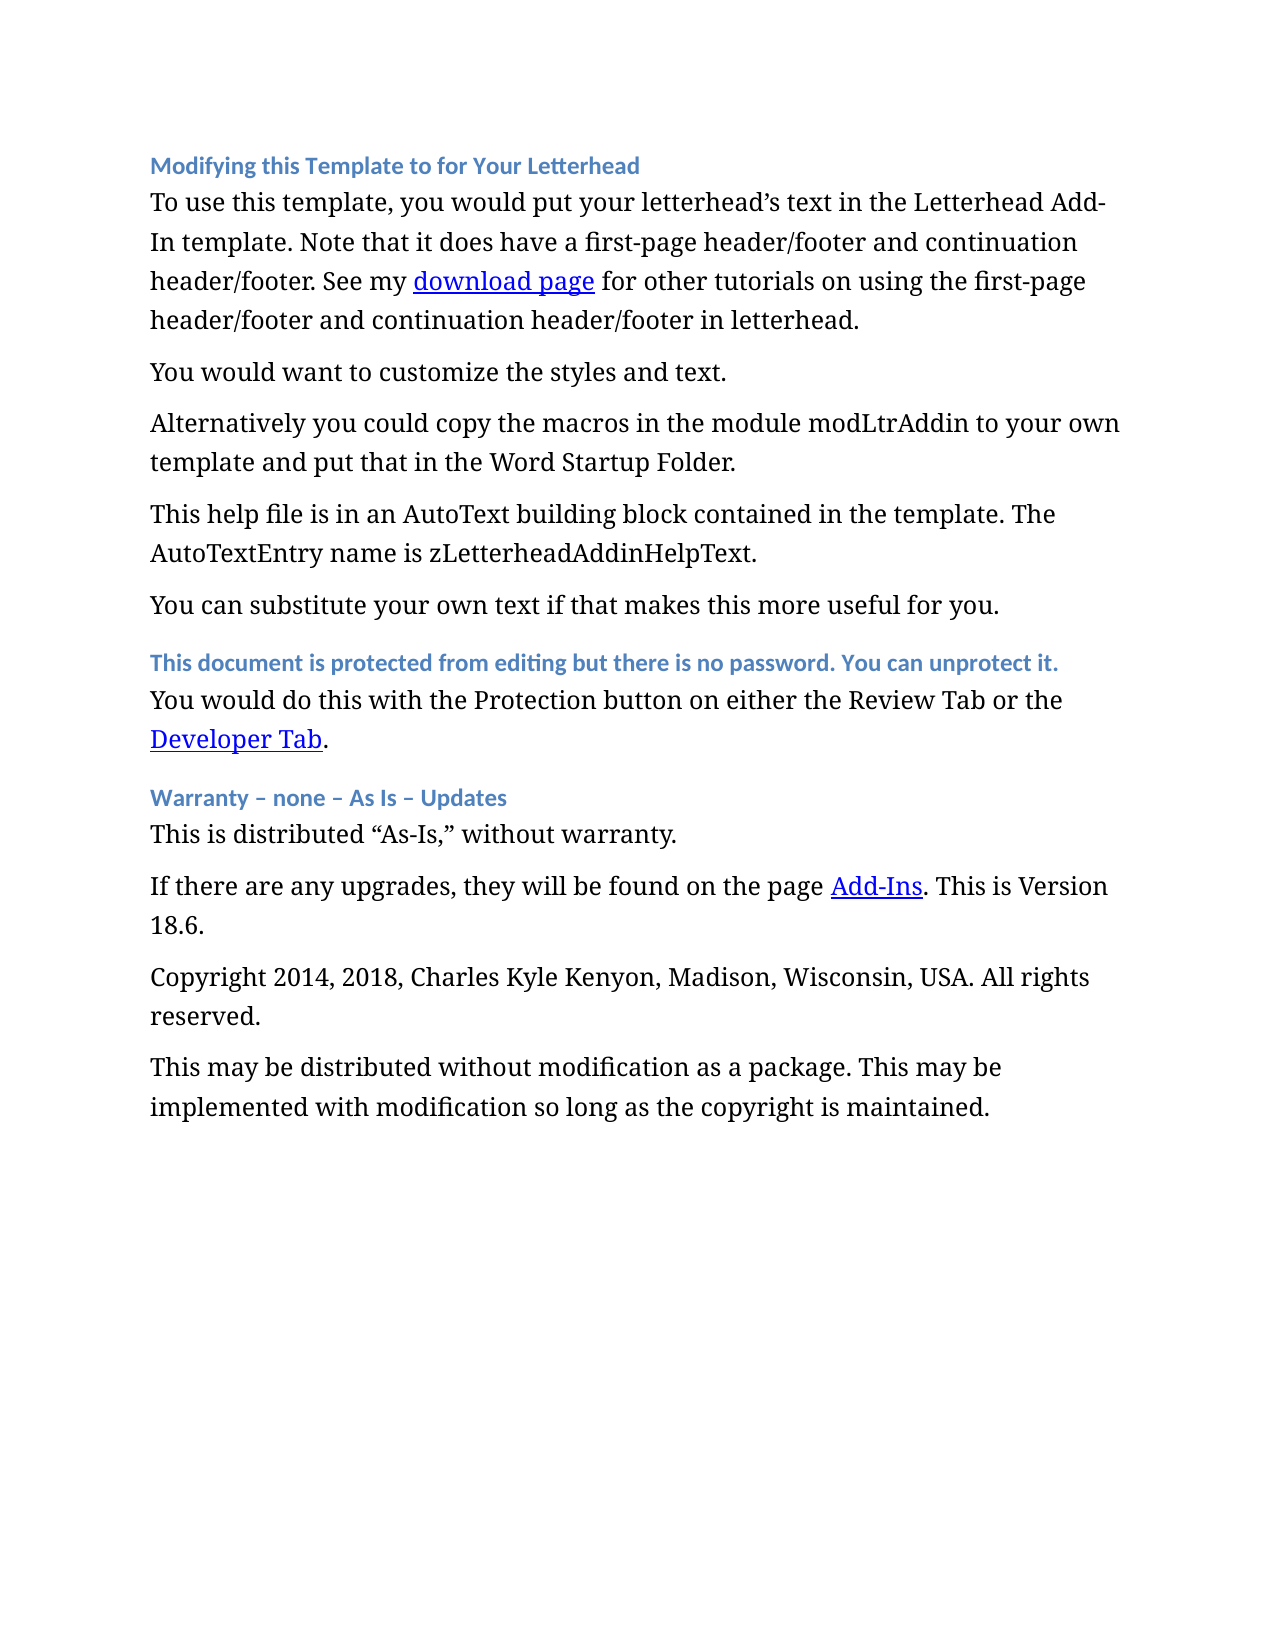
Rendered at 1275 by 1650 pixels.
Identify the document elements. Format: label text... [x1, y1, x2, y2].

subtitle Modifying this Template to for Your Letterhead [150, 150, 1125, 181]
text You can substitute your own text if that makes this more useful for you. [150, 587, 1125, 622]
text This may be distributed without modification as a package. This may be implemented with modification so long as the copyright is maintained. [150, 1050, 1125, 1123]
text This help file is in an AutoText building block contained in the template. The AutoTextEntry name is zLetterheadAddinHelpText. [150, 497, 1125, 570]
text Copyright 2014, 2018, Charles Kyle Kenyon, Madison, Wisconsin, USA. All rights reserved. [150, 959, 1125, 1032]
text This is distributed “As-Is,” without warranty. [150, 817, 1125, 851]
text You would do this with the Protection button on either the Review Tab or the Developer Tab. [150, 682, 1125, 756]
text Alternatively you could copy the macros in the module modLtrAddin to your own template and put that in the Word Startup Folder. [150, 406, 1125, 479]
text If there are any upgrades, they will be found on the page Add-Ins. This is Version 18.6. [150, 868, 1125, 942]
subtitle Warranty – none – As Is – Updates [150, 782, 1125, 812]
text To use this template, you would put your letterhead’s text in the Letterhead Add-In template. Note that it does have a first-page header/footer and continuation header/footer. See my download page for other tutorials on using the first-page header/footer and continuation header/footer in letterhead. [150, 185, 1125, 337]
text You would want to customize the styles and text. [150, 354, 1125, 388]
subtitle This document is protected from editing but there is no password. You can unprotect it. [150, 647, 1125, 678]
